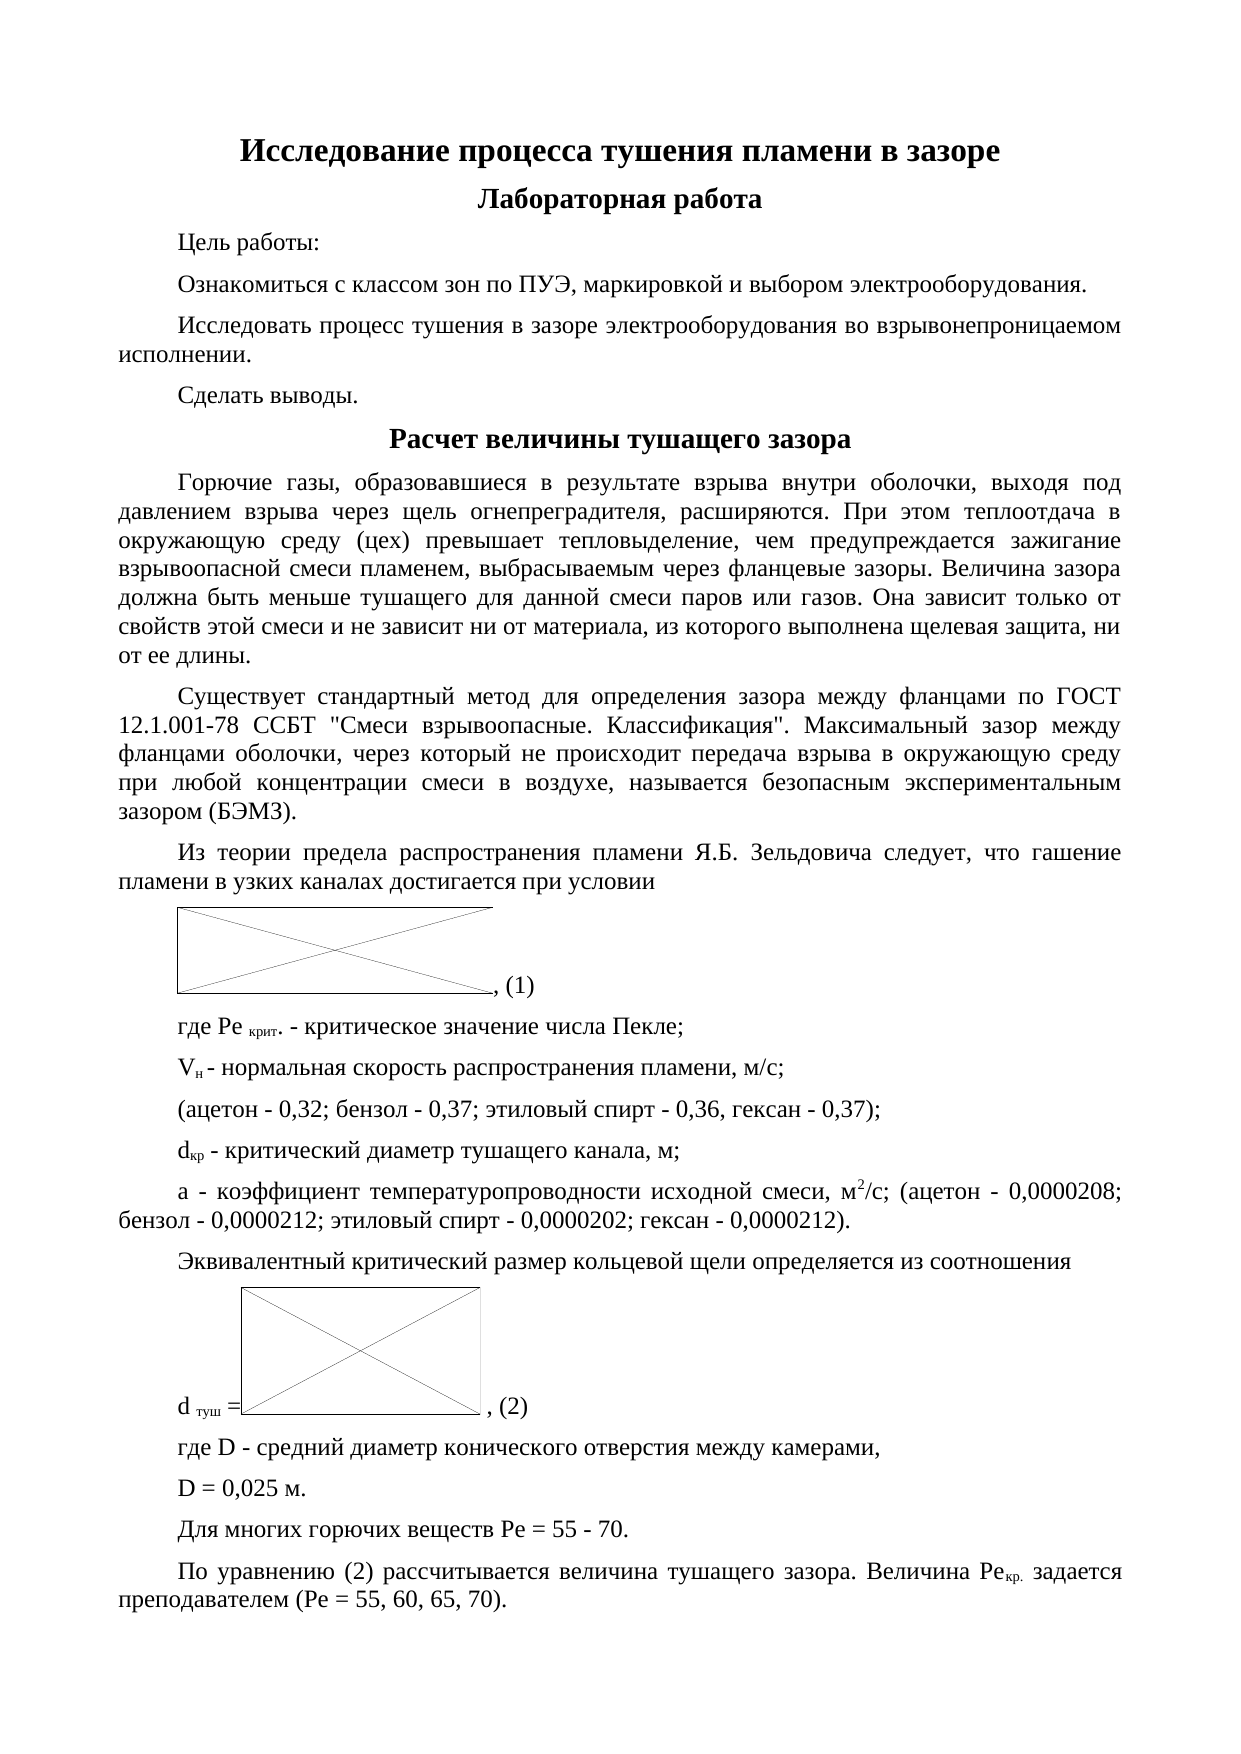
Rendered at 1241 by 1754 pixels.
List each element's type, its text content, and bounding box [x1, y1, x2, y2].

text Лабораторная работа [118, 181, 1122, 215]
text dкр - критический диаметр тушащего канала, м; [118, 1135, 1122, 1164]
text По уравнению (2) рассчитывается величина тушащего зазора. Величина Рекр. задается преподавателем (Ре = 55, 60, 65, 70). [118, 1556, 1122, 1613]
text Исследовать процесс тушения в зазоре электрооборудования во взрывонепроницаемом исполнении. [118, 310, 1122, 367]
text Эквивалентный критический размер кольцевой щели определяется из соотношения [118, 1246, 1122, 1275]
text где D - средний диаметр конического отверстия между камерами, [118, 1432, 1122, 1461]
text Из теории предела распространения пламени Я.Б. Зельдовича следует, что гашение пламени в узких каналах достигается при условии [118, 837, 1122, 895]
text , (1) [118, 907, 1122, 999]
text Исследование процесса тушения пламени в зазоре [118, 131, 1122, 169]
text где Ре крит. - критическое значение числа Пекле; [118, 1011, 1122, 1040]
text Существует стандартный метод для определения зазора между фланцами по ГОСТ 12.1.001-78 ССБТ "Смеси взрывоопасные. Классификация". Максимальный зазор между фланцами оболочки, через который не происходит передача взрыва в окружающую среду при любой концентрации смеси в воздухе, называется безопасным экспериментальным зазором (БЭМЗ). [118, 681, 1122, 825]
text D = 0,025 м. [118, 1473, 1122, 1502]
text Горючие газы, образовавшиеся в результате взрыва внутри оболочки, выходя под давлением взрыва через щель огнепреградителя, расширяются. При этом теплоотдача в окружающую среду (цех) превышает тепловыделение, чем предупреждается зажигание взрывоопасной смеси пламенем, выбрасываемым через фланцевые зазоры. Величина зазора должна быть меньше тушащего для данной смеси паров или газов. Она зависит только от свойств этой смеси и не зависит ни от материала, из которого выполнена щелевая защита, ни от ее длины. [118, 467, 1122, 668]
text Для многих горючих веществ Ре = 55 - 70. [118, 1514, 1122, 1543]
text Vн - нормальная скорость распространения пламени, м/с; [118, 1052, 1122, 1081]
text d туш = , (2) [118, 1287, 1122, 1419]
text Цель работы: [118, 227, 1122, 256]
text Сделать выводы. [118, 380, 1122, 409]
text Ознакомиться с классом зон по ПУЭ, маркировкой и выбором электрооборудования. [118, 269, 1122, 297]
text (ацетон - 0,32; бензол - 0,37; этиловый спирт - 0,36, гексан - 0,37); [118, 1094, 1122, 1122]
text Расчет величины тушащего зазора [118, 421, 1122, 455]
text а - коэффициент температуропроводности исходной смеси, м2/с; (ацетон - 0,0000208; бензол - 0,0000212; этиловый спирт - 0,0000202; гексан - 0,0000212). [118, 1176, 1122, 1234]
